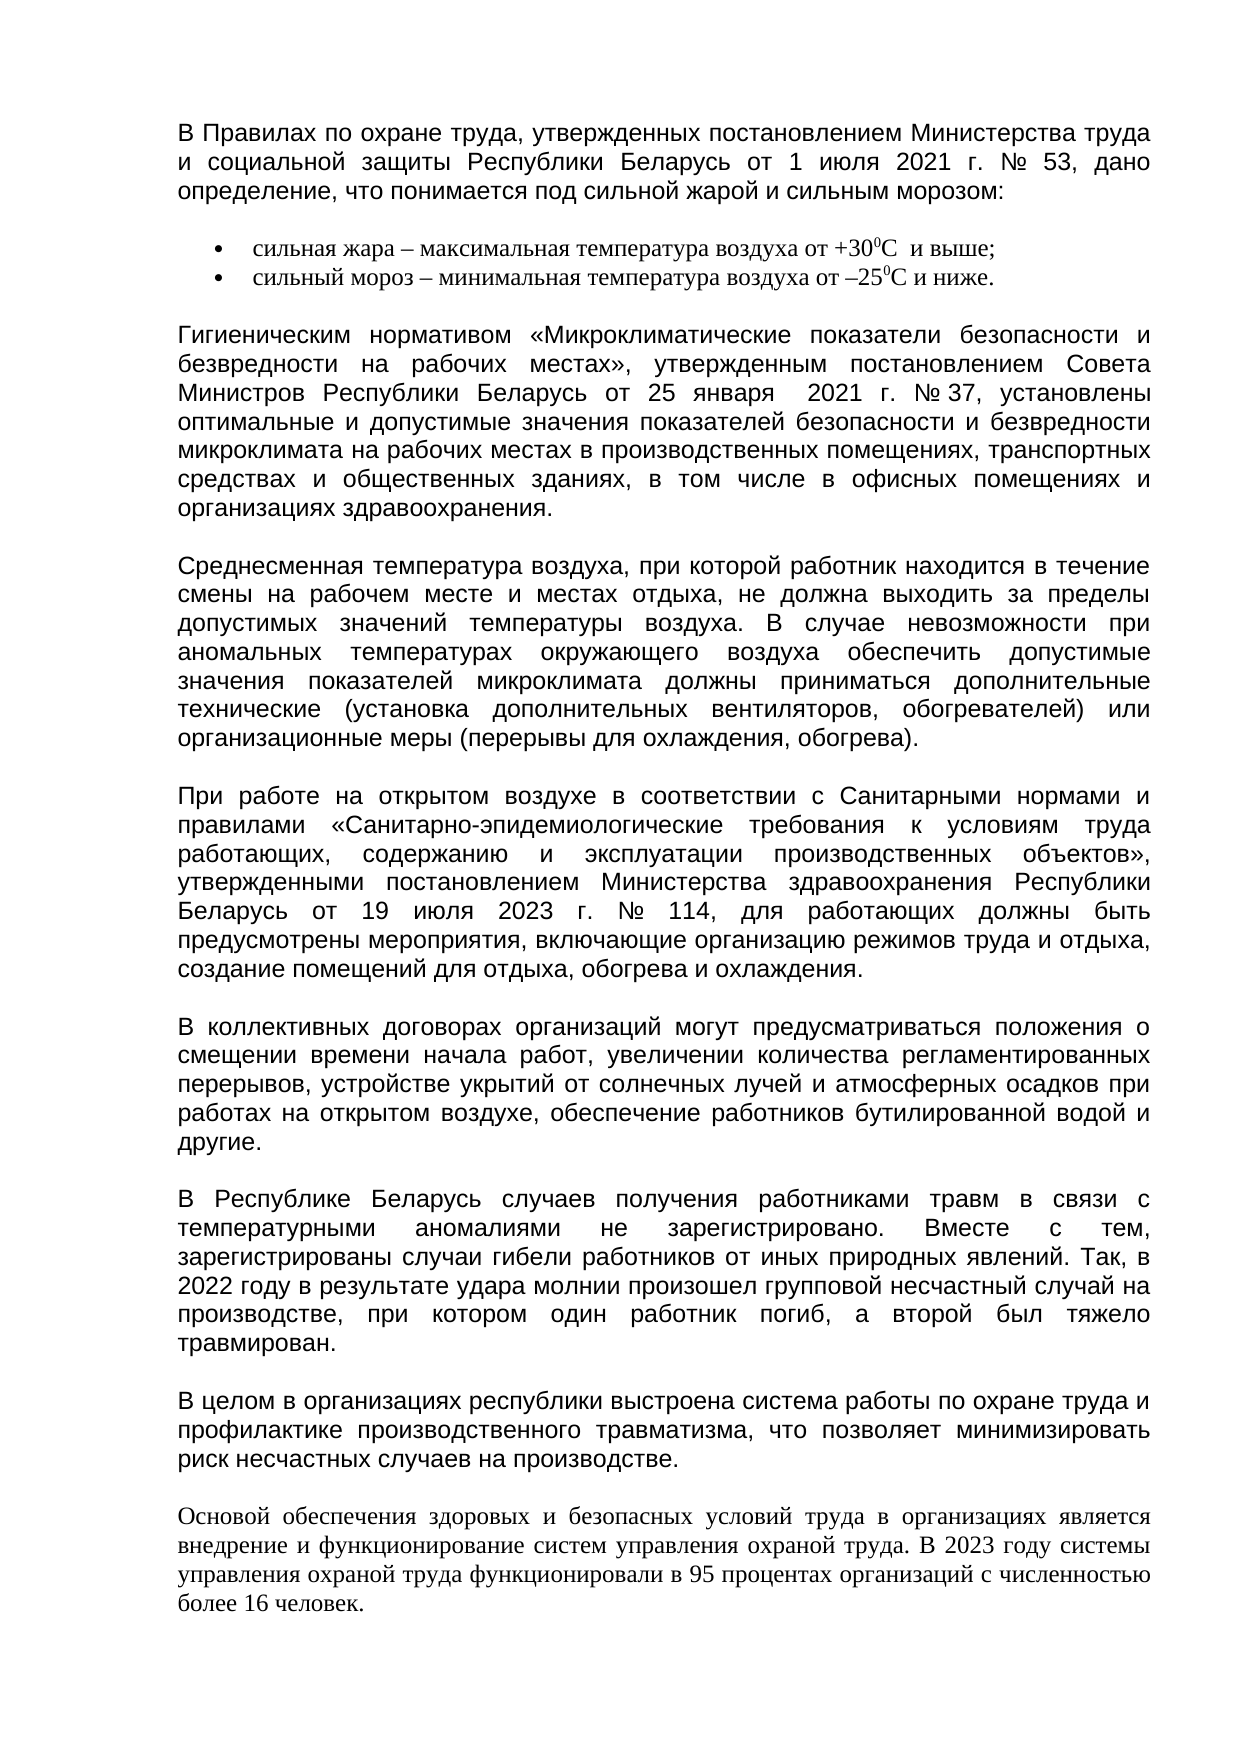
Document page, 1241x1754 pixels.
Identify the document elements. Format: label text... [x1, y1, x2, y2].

list сильная жара – максимальная температура воздуха от +300С и выше; [215, 233, 1152, 262]
text Гигиеническим нормативом «Микроклиматические показатели безопасности и безвредности на рабочих местах», утвержденным постановлением Совета Министров Республики Беларусь от 25 января 2021 г. № 37, установлены оптимальные и допустимые значения показателей безопасности и безвредности микроклимата на рабочих местах в производственных помещениях, транспортных средствах и общественных зданиях, в том числе в офисных помещениях и организациях здравоохранения. [177, 320, 1152, 521]
text Основой обеспечения здоровых и безопасных условий труда в организациях является внедрение и функционирование систем управления охраной труда. В 2023 году системы управления охраной труда функционировали в 95 процентах организаций с численностью более 16 человек. [177, 1501, 1152, 1616]
list сильный мороз – минимальная температура воздуха от –250С и ниже. [215, 262, 1152, 291]
text В Правилах по охране труда, утвержденных постановлением Министерства труда и социальной защиты Республики Беларусь от 1 июля 2021 г. № 53, дано определение, что понимается под сильной жарой и сильным морозом: [177, 118, 1152, 204]
text В Республике Беларусь случаев получения работниками травм в связи с температурными аномалиями не зарегистрировано. Вместе с тем, зарегистрированы случаи гибели работников от иных природных явлений. Так, в 2022 году в результате удара молнии произошел групповой несчастный случай на производстве, при котором один работник погиб, а второй был тяжело травмирован. [177, 1184, 1152, 1357]
text В целом в организациях республики выстроена система работы по охране труда и профилактике производственного травматизма, что позволяет минимизировать риск несчастных случаев на производстве. [177, 1386, 1152, 1472]
text При работе на открытом воздухе в соответствии с Санитарными нормами и правилами «Санитарно-эпидемиологические требования к условиям труда работающих, содержанию и эксплуатации производственных объектов», утвержденными постановлением Министерства здравоохранения Республики Беларусь от 19 июля 2023 г. № 114, для работающих должны быть предусмотрены мероприятия, включающие организацию режимов труда и отдыха, создание помещений для отдыха, обогрева и охлаждения. [177, 781, 1152, 982]
text В коллективных договорах организаций могут предусматриваться положения о смещении времени начала работ, увеличении количества регламентированных перерывов, устройстве укрытий от солнечных лучей и атмосферных осадков при работах на открытом воздухе, обеспечение работников бутилированной водой и другие. [177, 1011, 1152, 1155]
text Среднесменная температура воздуха, при которой работник находится в течение смены на рабочем месте и местах отдыха, не должна выходить за пределы допустимых значений температуры воздуха. В случае невозможности при аномальных температурах окружающего воздуха обеспечить допустимые значения показателей микроклимата должны приниматься дополнительные технические (установка дополнительных вентиляторов, обогревателей) или организационные меры (перерывы для охлаждения, обогрева). [177, 551, 1152, 752]
